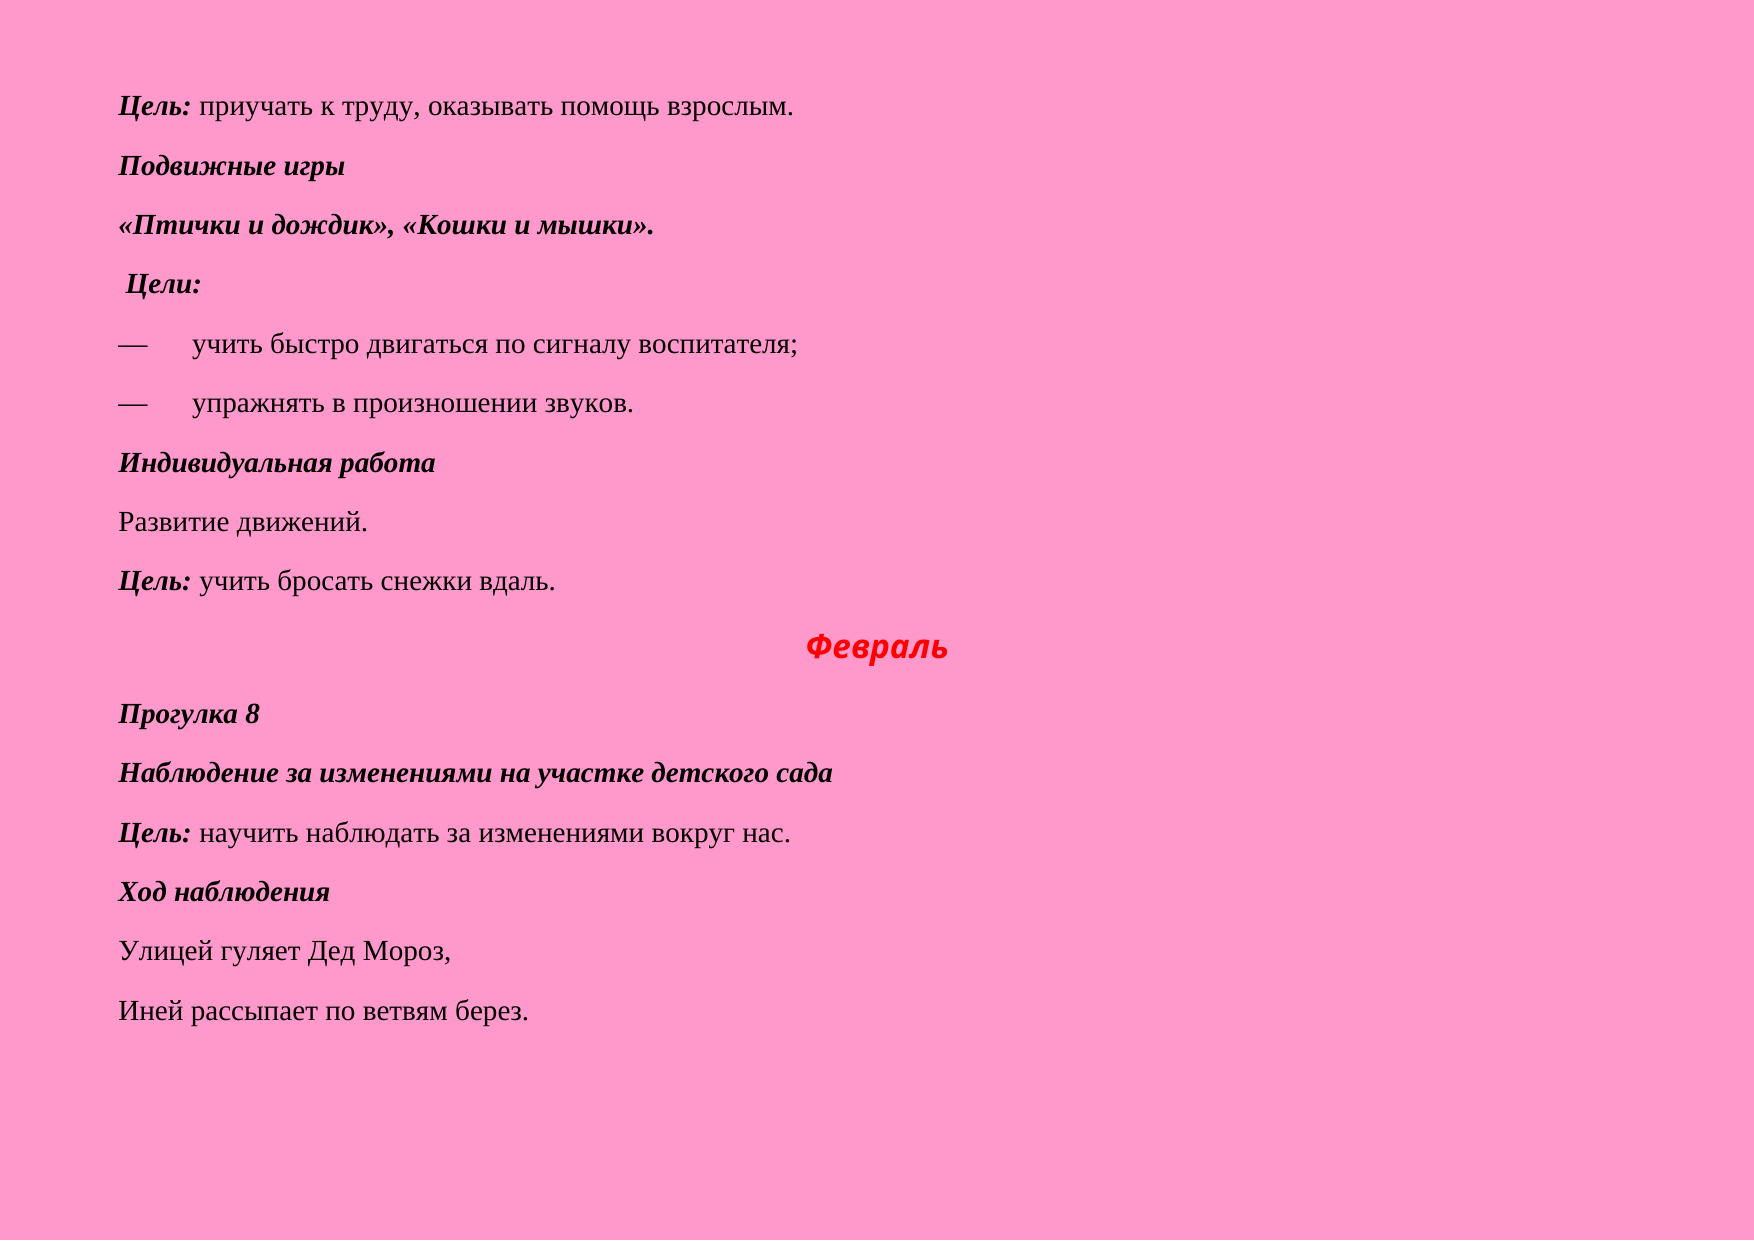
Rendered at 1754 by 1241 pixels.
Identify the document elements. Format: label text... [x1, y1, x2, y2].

text Цель: учить бросать снежки вдаль. [118, 563, 1636, 597]
text Цели: [118, 267, 1636, 300]
text Наблюдение за изменениями на участке детского сада [118, 755, 1636, 789]
text — учить быстро двигаться по сигналу воспитателя; [118, 326, 1636, 359]
text Цель: приучать к труду, оказывать помощь взрослым. [118, 88, 1636, 122]
text Индивидуальная работа [118, 445, 1636, 478]
text Развитие движений. [118, 504, 1636, 538]
text «Птички и дождик», «Кошки и мышки». [118, 207, 1636, 241]
text Февраль [118, 623, 1636, 668]
text Иней рассыпает по ветвям берез. [118, 993, 1636, 1026]
text Цель: научить наблюдать за изменениями вокруг нас. [118, 815, 1636, 848]
text Подвижные игры [118, 148, 1636, 181]
text — упражнять в произношении звуков. [118, 385, 1636, 419]
text Ход наблюдения [118, 874, 1636, 908]
text Прогулка 8 [118, 696, 1636, 729]
text Улицей гуляет Дед Мороз, [118, 933, 1636, 967]
